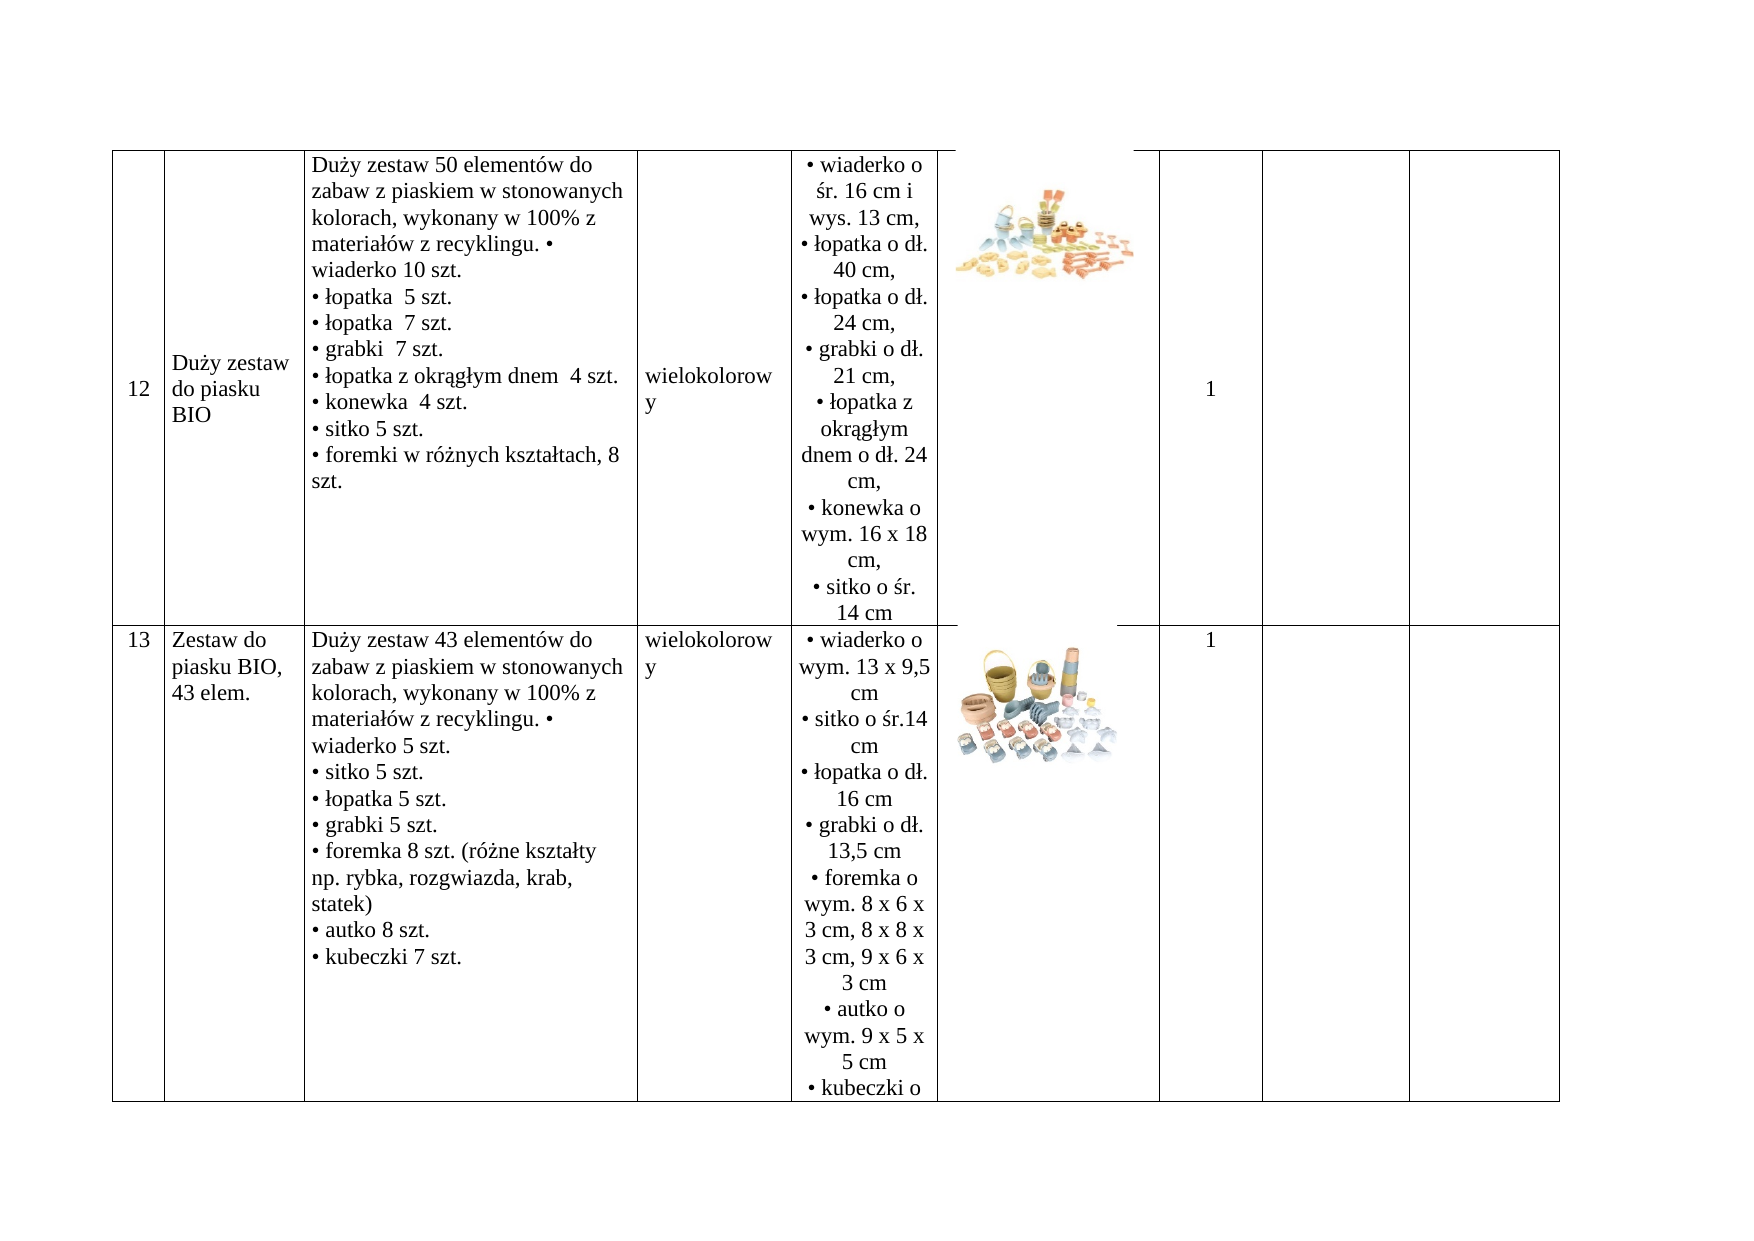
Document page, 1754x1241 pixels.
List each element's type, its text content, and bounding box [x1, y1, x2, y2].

table_cell [938, 626, 1159, 1101]
table_cell 1 [1160, 151, 1262, 625]
picture [957, 625, 1118, 785]
table_cell [1263, 151, 1409, 625]
table_cell • wiaderko o śr. 16 cm i wys. 13 cm, • łopatka o dł. 40 cm, • łopatka o dł. 24 cm, • grabki o dł. 21 cm, • łopatka z okrągłym dnem o dł. 24 cm, • konewka o wym. 16 x 18 cm, • sitko o śr. 14 cm [792, 151, 937, 625]
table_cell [305, 626, 637, 1101]
table_cell [938, 151, 1159, 625]
table_cell 12 [113, 151, 164, 625]
table_cell wielokolorowy [638, 626, 791, 1101]
table_cell 1 [1160, 626, 1262, 1101]
table_cell 13 [113, 626, 164, 1101]
picture [955, 150, 1134, 319]
table_cell [1410, 151, 1559, 625]
table_cell Duży zestaw 50 elementów do zabaw z piaskiem w stonowanych kolorach, wykonany w 100% z materiałów z recyklingu. • wiaderko 10 szt. • łopatka 5 szt. • łopatka 7 szt. • grabki 7 szt. • łopatka z okrągłym dnem 4 szt. • konewka 4 szt. • sitko 5 szt. • foremki w różnych kształtach, 8 szt. [305, 151, 637, 625]
table_cell [1410, 626, 1559, 1101]
table_cell Duży zestaw do piasku BIO [165, 151, 304, 625]
table_cell [1263, 626, 1409, 1101]
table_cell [165, 626, 304, 1101]
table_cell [792, 626, 937, 1101]
table_cell wielokolorowy [638, 151, 791, 625]
